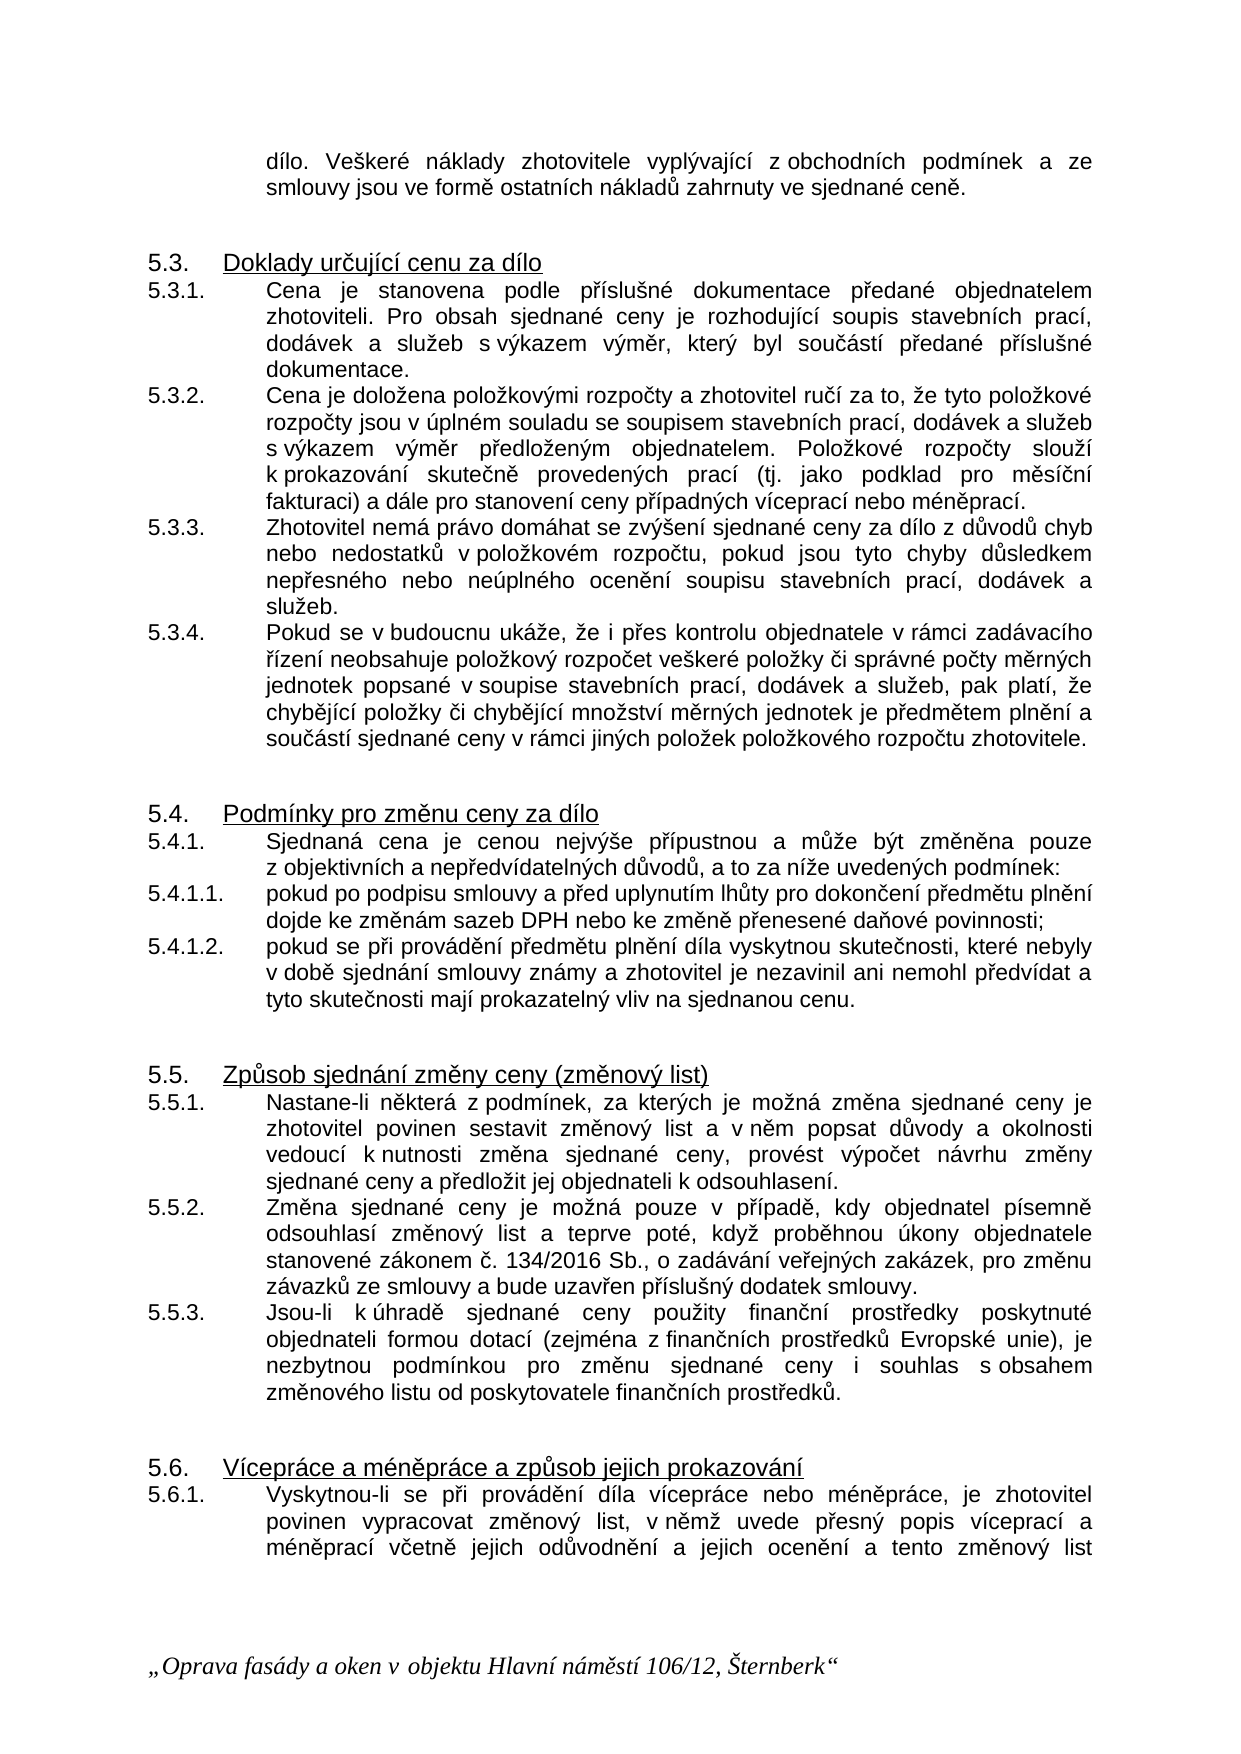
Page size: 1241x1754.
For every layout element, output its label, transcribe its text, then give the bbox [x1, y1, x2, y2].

list Sjednaná cena je cenou nejvýše přípustnou a může být změněna pouze z objektivních a nepředvídatelných důvodů, a to za níže uvedených podmínek: [148, 828, 1093, 880]
list pokud se při provádění předmětu plnění díla vyskytnou skutečnosti, které nebyly v době sjednání smlouvy známy a zhotovitel je nezavinil ani nemohl předvídat a tyto skutečnosti mají prokazatelný vliv na sjednanou cenu. [148, 933, 1093, 1012]
list pokud po podpisu smlouvy a před uplynutím lhůty pro dokončení předmětu plnění dojde ke změnám sazeb DPH nebo ke změně přenesené daňové povinnosti; [148, 880, 1093, 933]
list Jsou-li k úhradě sjednané ceny použity finanční prostředky poskytnuté objednateli formou dotací (zejména z finančních prostředků Evropské unie), je nezbytnou podmínkou pro změnu sjednané ceny i souhlas s obsahem změnového listu od poskytovatele finančních prostředků. [148, 1299, 1093, 1405]
list Podmínky pro změnu ceny za dílo [148, 799, 1093, 828]
list Cena je doložena položkovými rozpočty a zhotovitel ručí za to, že tyto položkové rozpočty jsou v úplném souladu se soupisem stavebních prací, dodávek a služeb s výkazem výměr předloženým objednatelem. Položkové rozpočty slouží k prokazování skutečně provedených prací (tj. jako podklad pro měsíční fakturaci) a dále pro stanovení ceny případných víceprací nebo méněprací. [148, 382, 1093, 514]
list Vícepráce a méněpráce a způsob jejich prokazování [148, 1452, 1093, 1481]
list Způsob sjednání změny ceny (změnový list) [148, 1060, 1093, 1088]
list Pokud se v budoucnu ukáže, že i přes kontrolu objednatele v rámci zadávacího řízení neobsahuje položkový rozpočet veškeré položky či správné počty měrných jednotek popsané v soupise stavebních prací, dodávek a služeb, pak platí, že chybějící položky či chybějící množství měrných jednotek je předmětem plnění a součástí sjednané ceny v rámci jiných položek položkového rozpočtu zhotovitele. [148, 619, 1093, 751]
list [148, 1481, 1093, 1560]
list Cena je stanovena podle příslušné dokumentace předané objednatelem zhotoviteli. Pro obsah sjednané ceny je rozhodující soupis stavebních prací, dodávek a služeb s výkazem výměr, který byl součástí předané příslušné dokumentace. [148, 277, 1093, 382]
list Doklady určující cenu za dílo [148, 248, 1093, 277]
list Změna sjednané ceny je možná pouze v případě, kdy objednatel písemně odsouhlasí změnový list a teprve poté, když proběhnou úkony objednatele stanovené zákonem č. 134/2016 Sb., o zadávání veřejných zakázek, pro změnu závazků ze smlouvy a bude uzavřen příslušný dodatek smlouvy. [148, 1194, 1093, 1299]
list Zhotovitel nemá právo domáhat se zvýšení sjednané ceny za dílo z důvodů chyb nebo nedostatků v položkovém rozpočtu, pokud jsou tyto chyby důsledkem nepřesného nebo neúplného ocenění soupisu stavebních prací, dodávek a služeb. [148, 514, 1093, 619]
list Nastane-li některá z podmínek, za kterých je možná změna sjednané ceny je zhotovitel povinen sestavit změnový list a v něm popsat důvody a okolnosti vedoucí k nutnosti změna sjednané ceny, provést výpočet návrhu změny sjednané ceny a předložit jej objednateli k odsouhlasení. [148, 1088, 1093, 1194]
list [148, 148, 1093, 200]
